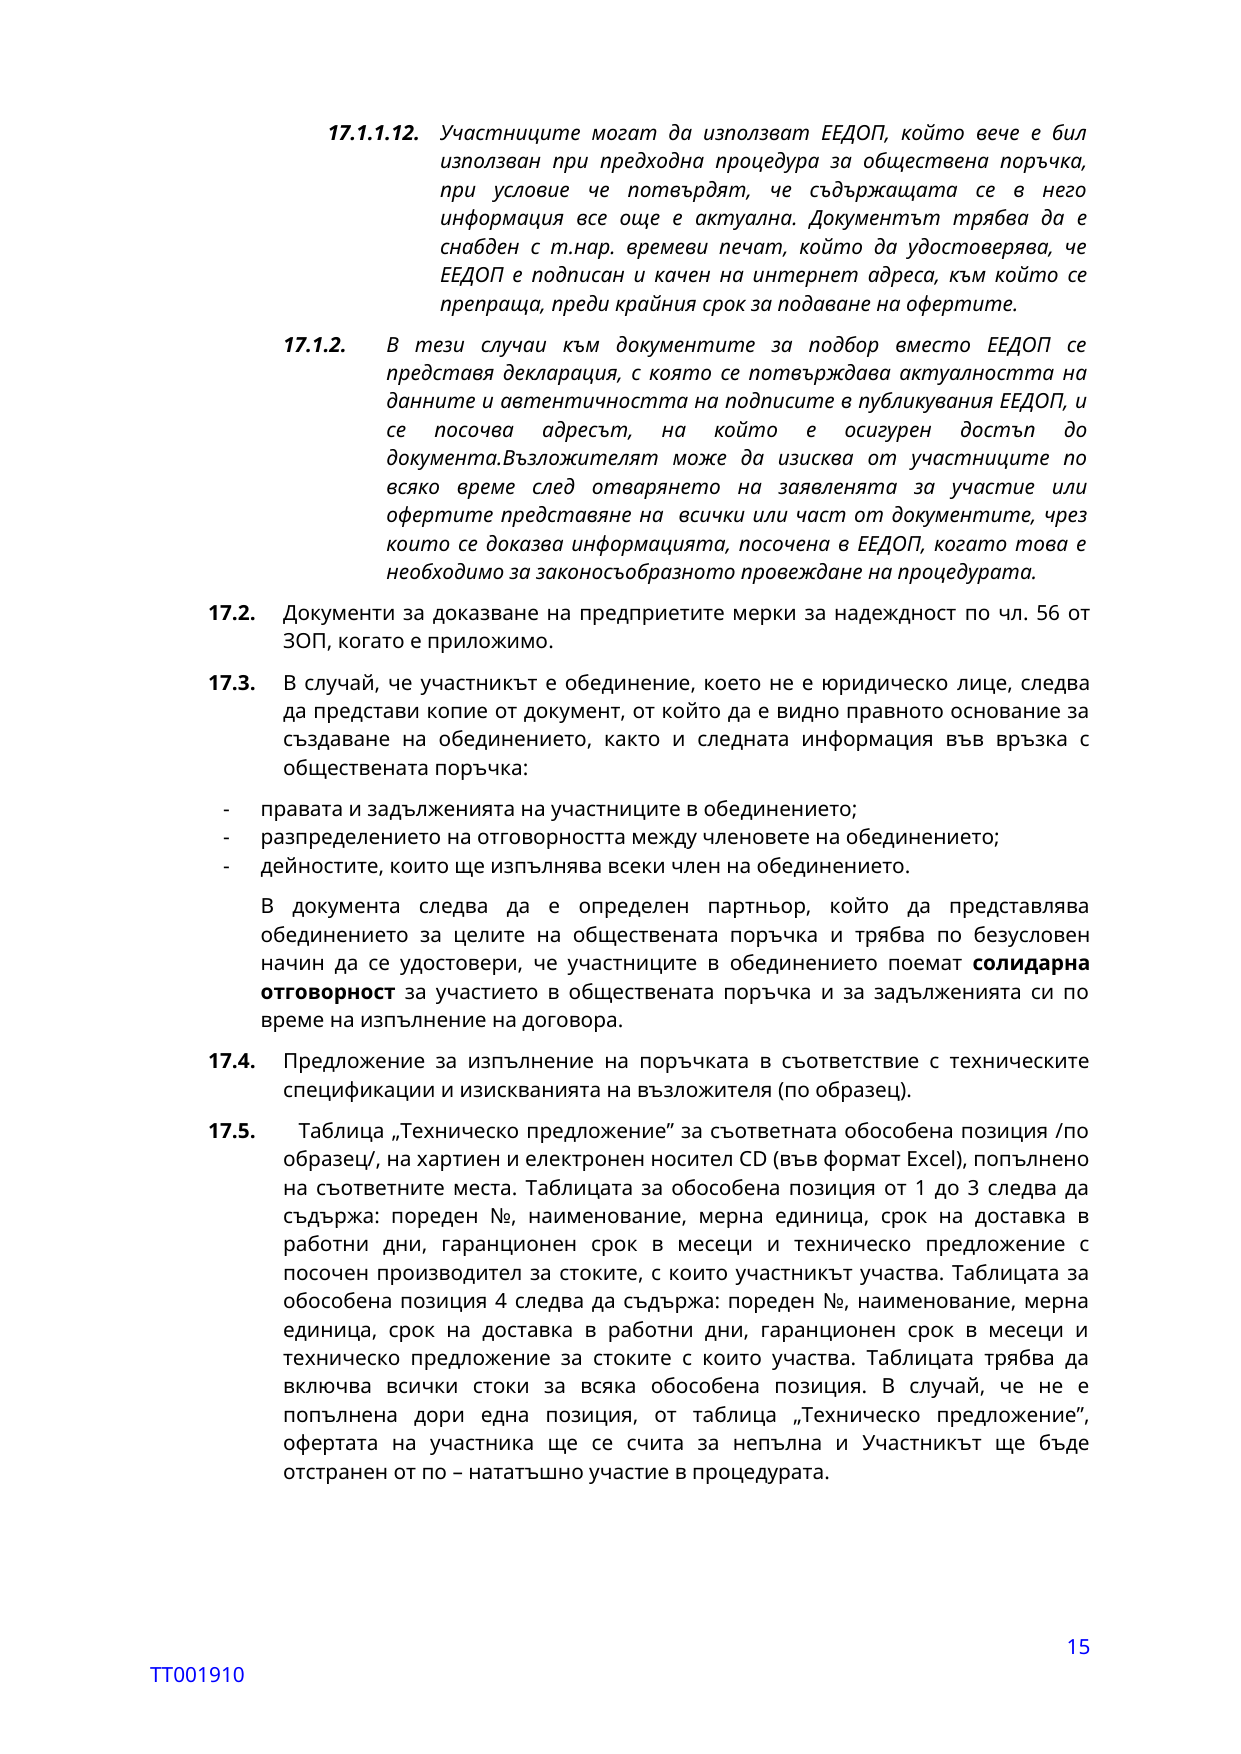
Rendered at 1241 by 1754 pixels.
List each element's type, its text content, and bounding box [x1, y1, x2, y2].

list В тези случаи към документите за подбор вместо ЕЕДОП се представя декларация, с която се потвърждава актуалността на данните и автентичността на подписите в публикувания ЕЕДОП, и се посочва адресът, на който е осигурен достъп до документа.Възложителят може да изисква от участниците по всяко време след отварянето на заявленята за участие или офертите представяне на всички или част от документите, чрез които се доказва информацията, посочена в ЕЕДОП, когато това е необходимо за законосъобразното провеждане на процедурата. [283, 330, 1090, 586]
list правата и задълженията на участниците в обединението; [223, 794, 1090, 822]
list Участниците могат да използват ЕЕДОП, който вече е бил използван при предходна процедура за обществена поръчка, при условие че потвърдят, че съдържащата се в него информация все още е актуална. Документът трябва да е снабден с т.нар. времеви печат, който да удостоверява, че ЕЕДОП е подписан и качен на интернет адреса, към който се препраща, преди крайния срок за подаване на офертите. [327, 118, 1090, 317]
text В документа следва да е определен партньор, който да представлява обединението за целите на обществената поръчка и трябва по безусловен начин да се удостовери, че участниците в обединението поемат солидарна отговорност за участието в обществената поръчка и за задълженията си по време на изпълнение на договора. [260, 892, 1090, 1034]
list В случай, че участникът е обединение, което не е юридическо лице, следва да представи копие от документ, от който да е видно правното основание за създаване на обединението, както и следната информация във връзка с обществената поръчка: [208, 668, 1090, 781]
list разпределението на отговорността между членовете на обединението; [223, 822, 1090, 851]
list Предложение за изпълнение на поръчката в съответствие с техническите спецификации и изискванията на възложителя (по образец). [208, 1046, 1090, 1103]
list дейностите, които ще изпълнява всеки член на обединението. [223, 851, 1090, 879]
list Документи за доказване на предприетите мерки за надеждност по чл. 56 от ЗОП, когато е приложимо. [208, 598, 1090, 655]
list Таблица „Техническо предложение” за съответната обособена позиция /по образец/, на хартиен и електронен носител CD (във формат Еxcel), попълнено на съответните места. Таблицата за обособена позиция от 1 до 3 следва да съдържа: пореден №, наименование, мерна единица, срок на доставка в работни дни, гаранционен срок в месеци и техническо предложение с посочен производител за стоките, с които участникът участва. Таблицата за обособена позиция 4 следва да съдържа: пореден №, наименование, мерна единица, срок на доставка в работни дни, гаранционен срок в месеци и техническо предложение за стоките с които участва. Таблицата трябва да включва всички стоки за всяка обособена позиция. В случай, че не е попълнена дори една позиция, от таблица „Техническо предложение”, офертата на участника ще се счита за непълна и Участникът ще бъде отстранен от по – нататъшно участие в процедурата. [208, 1116, 1090, 1485]
